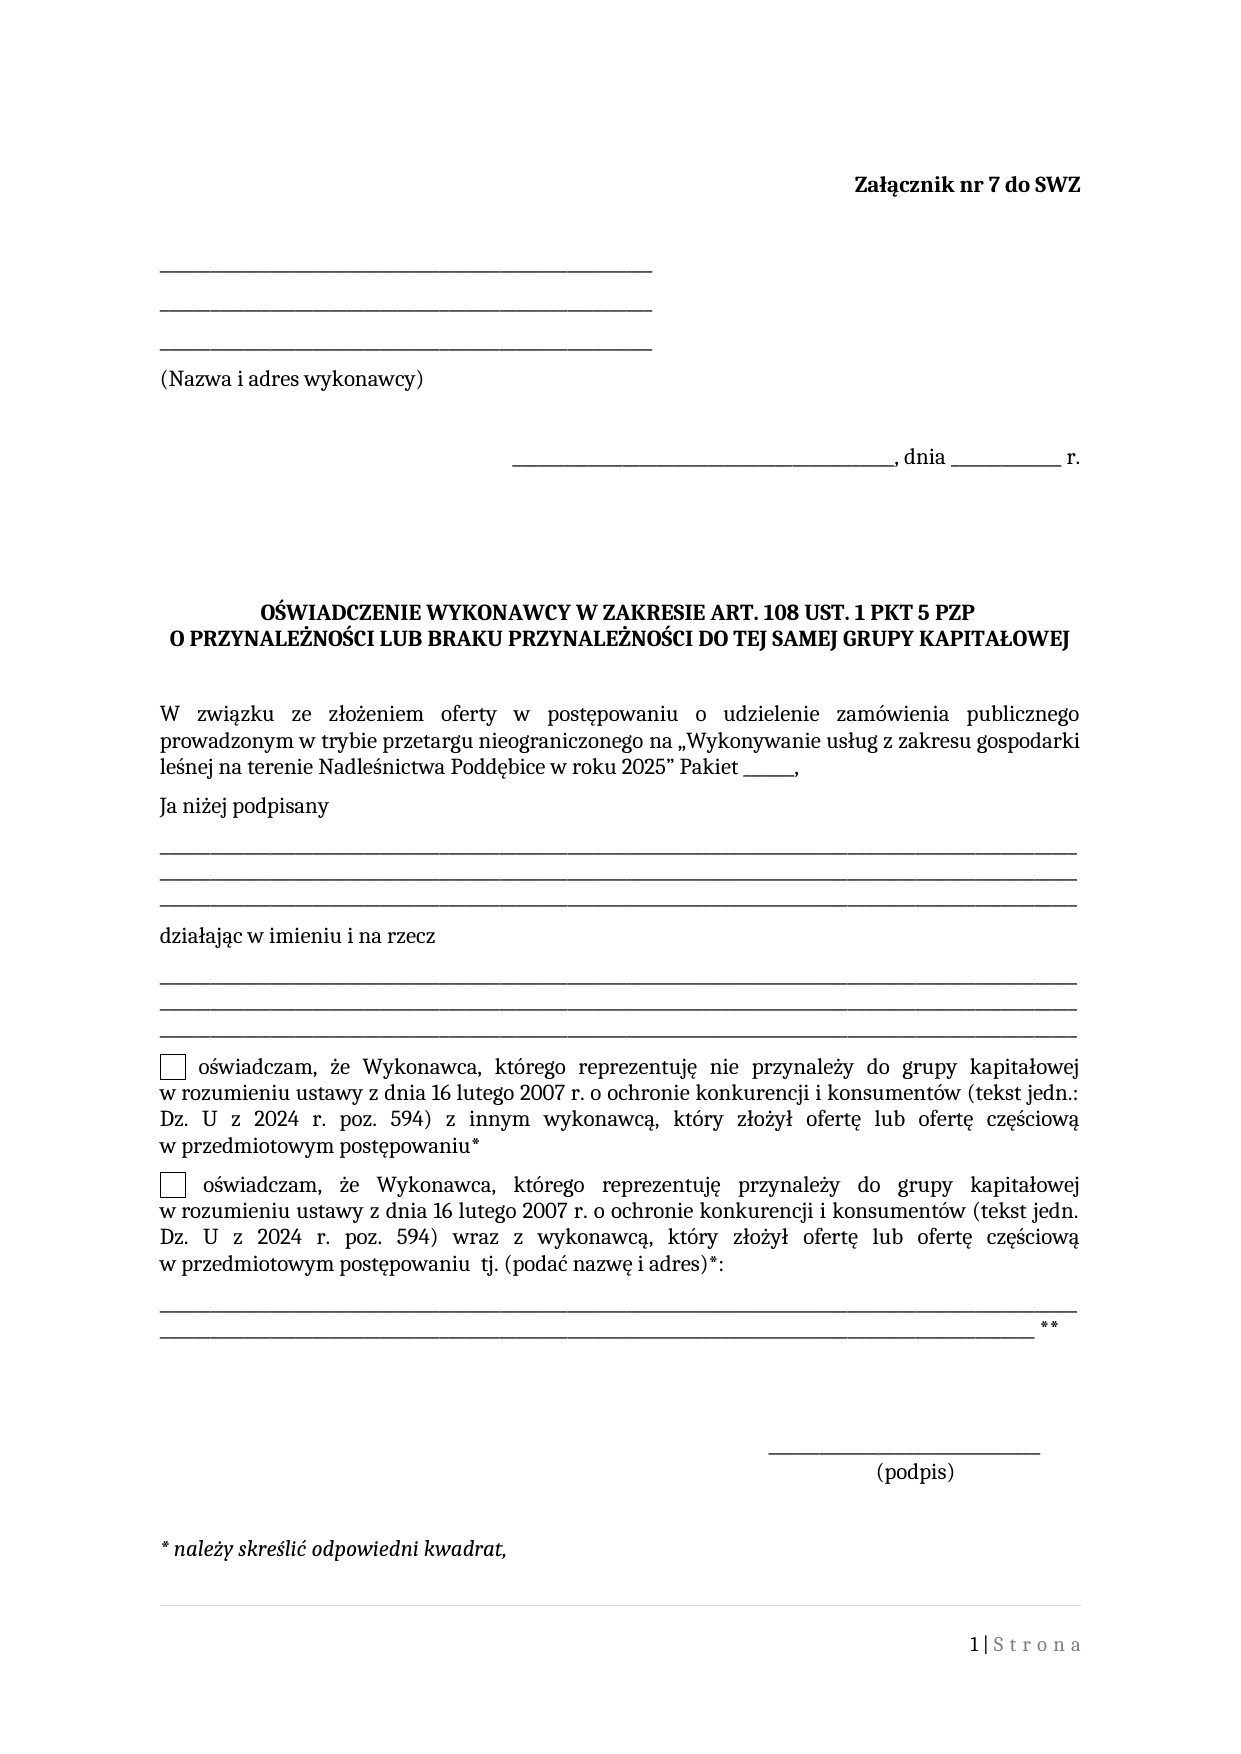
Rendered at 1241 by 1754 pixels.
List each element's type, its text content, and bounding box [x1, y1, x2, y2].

text OŚWIADCZENIE WYKONAWCY W ZAKRESIE ART. 108 UST. 1 PKT 5 PZP O PRZYNALEŻNOŚCI LUB BRAKU PRZYNALEŻNOŚCI DO TEJ SAMEJ GRUPY KAPITAŁOWEJ [159, 599, 1081, 652]
text oświadczam, że Wykonawca, którego reprezentuję nie przynależy do grupy kapitałowej w rozumieniu ustawy z dnia 16 lutego 2007 r. o ochronie konkurencji i konsumentów (tekst jedn.: Dz. U z 2024 r. poz. 594) z innym wykonawcą, który złożył ofertę lub ofertę częściową w przedmiotowym postępowaniu* [159, 1053, 1081, 1159]
text Załącznik nr 7 do SWZ [159, 172, 1081, 198]
text (Nazwa i adres wykonawcy) [159, 366, 1081, 393]
text __________________________________________________________ [159, 250, 1081, 276]
text Ja niżej podpisany [159, 793, 1081, 819]
text __________________________________________________________ [159, 288, 1081, 315]
text ________________________________ (podpis) [750, 1432, 1081, 1485]
text ___________________________________________________________________________________________________________________________________________________________________________________________________________________ ** [159, 1289, 1081, 1342]
text ____________________________________________________________________________________________________________________________________________________________________________________________________________________________________________________________________________________________________________________________________ [159, 831, 1081, 911]
text oświadczam, że Wykonawca, którego reprezentuję przynależy do grupy kapitałowej w rozumieniu ustawy z dnia 16 lutego 2007 r. o ochronie konkurencji i konsumentów (tekst jedn. Dz. U z 2024 r. poz. 594) wraz z wykonawcą, który złożył ofertę lub ofertę częściową w przedmiotowym postępowaniu tj. (podać nazwę i adres)*: [159, 1171, 1081, 1277]
text ____________________________________________________________________________________________________________________________________________________________________________________________________________________________________________________________________________________________________________________________________ [159, 962, 1081, 1041]
text __________________________________________________________ [159, 327, 1081, 354]
text działając w imieniu i na rzecz [159, 923, 1081, 949]
text _____________________________________________, dnia _____________ r. [159, 444, 1081, 470]
text * należy skreślić odpowiedni kwadrat, [159, 1536, 1081, 1563]
text W związku ze złożeniem oferty w postępowaniu o udzielenie zamówienia publicznego prowadzonym w trybie przetargu nieograniczonego na „Wykonywanie usług z zakresu gospodarki leśnej na terenie Nadleśnictwa Poddębice w roku 2025” Pakiet ______, [159, 701, 1081, 780]
